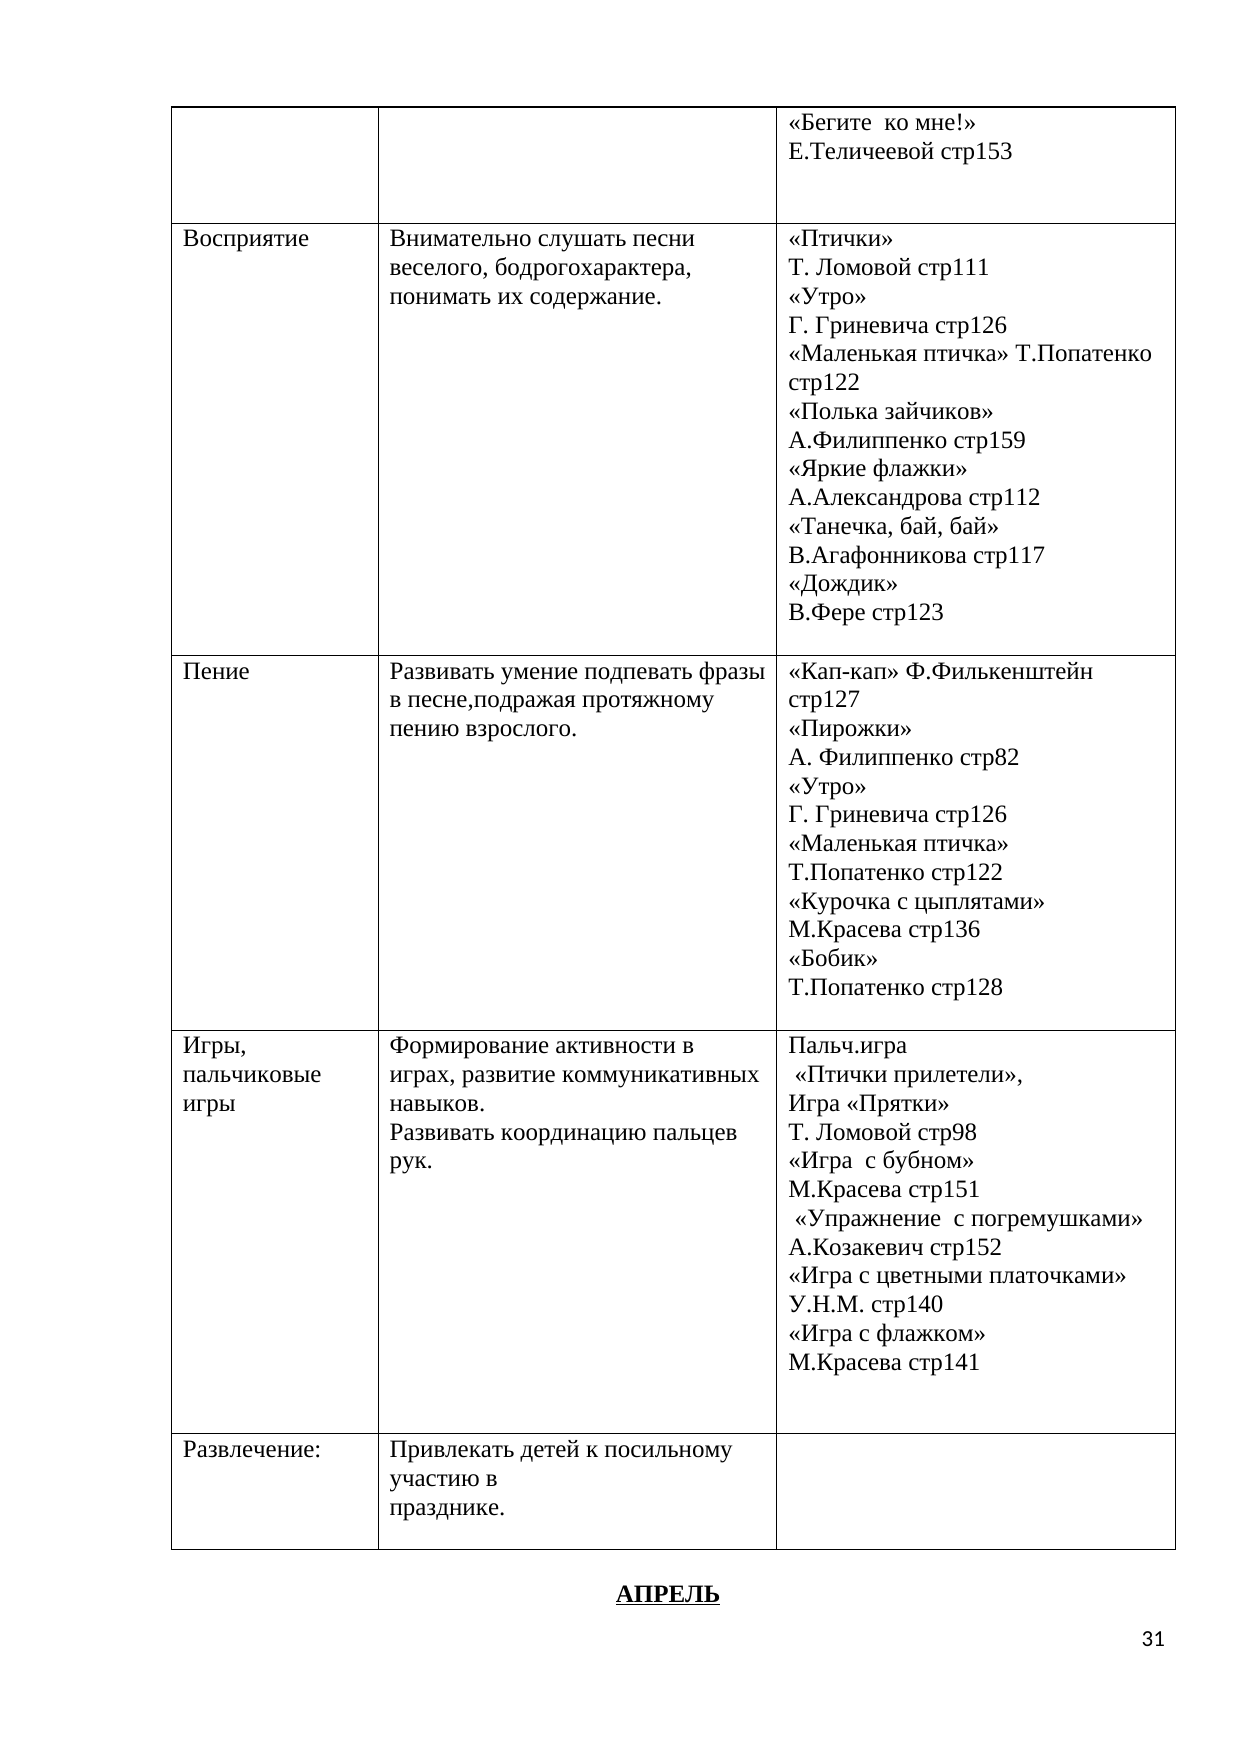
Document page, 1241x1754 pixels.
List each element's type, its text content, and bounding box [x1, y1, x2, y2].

table_cell Привлекать детей к посильному участию в празднике. [379, 1434, 776, 1549]
table_cell Восприятие [172, 224, 378, 655]
table_cell Формирование активности в играх, развитие коммуникативных навыков. Развивать координацию пальцев рук. [379, 1031, 776, 1433]
table_cell Игры, пальчиковые игры [172, 1031, 378, 1433]
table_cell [777, 108, 1175, 222]
table_cell Пение [172, 656, 378, 1029]
table_cell Пальч.игра «Птички прилетели», Игра «Прятки» Т. Ломовой стр98 «Игра с бубном» М.Красева стр151 «Упражнение с погремушками» А.Козакевич стр152 «Игра с цветными платочками» У.Н.М. стр140 «Игра с флажком» М.Красева стр141 [777, 1031, 1175, 1433]
table_cell Развивать умение подпевать фразы в песне,подражая протяжному пению взрослого. [379, 656, 776, 1029]
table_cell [379, 108, 776, 222]
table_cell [172, 108, 378, 222]
table_cell Развлечение: [172, 1434, 378, 1549]
table_cell [777, 1434, 1175, 1549]
table_cell Внимательно слушать песни веселого, бодрогохарактера, понимать их содержание. [379, 224, 776, 655]
table_cell «Кап-кап» Ф.Филькенштейн стр127 «Пирожки» А. Филиппенко стр82 «Утро» Г. Гриневича стр126 «Маленькая птичка» Т.Попатенко стр122 «Курочка с цыплятами» М.Красева стр136 «Бобик» Т.Попатенко стр128 [777, 656, 1175, 1029]
table_cell «Птички» Т. Ломовой стр111 «Утро» Г. Гриневича стр126 «Маленькая птичка» Т.Попатенко стр122 «Полька зайчиков» А.Филиппенко стр159 «Яркие флажки» А.Александрова стр112 «Танечка, бай, бай» В.Агафонникова стр117 «Дождик» В.Фере стр123 [777, 224, 1175, 655]
text АПРЕЛЬ [171, 1579, 1164, 1608]
